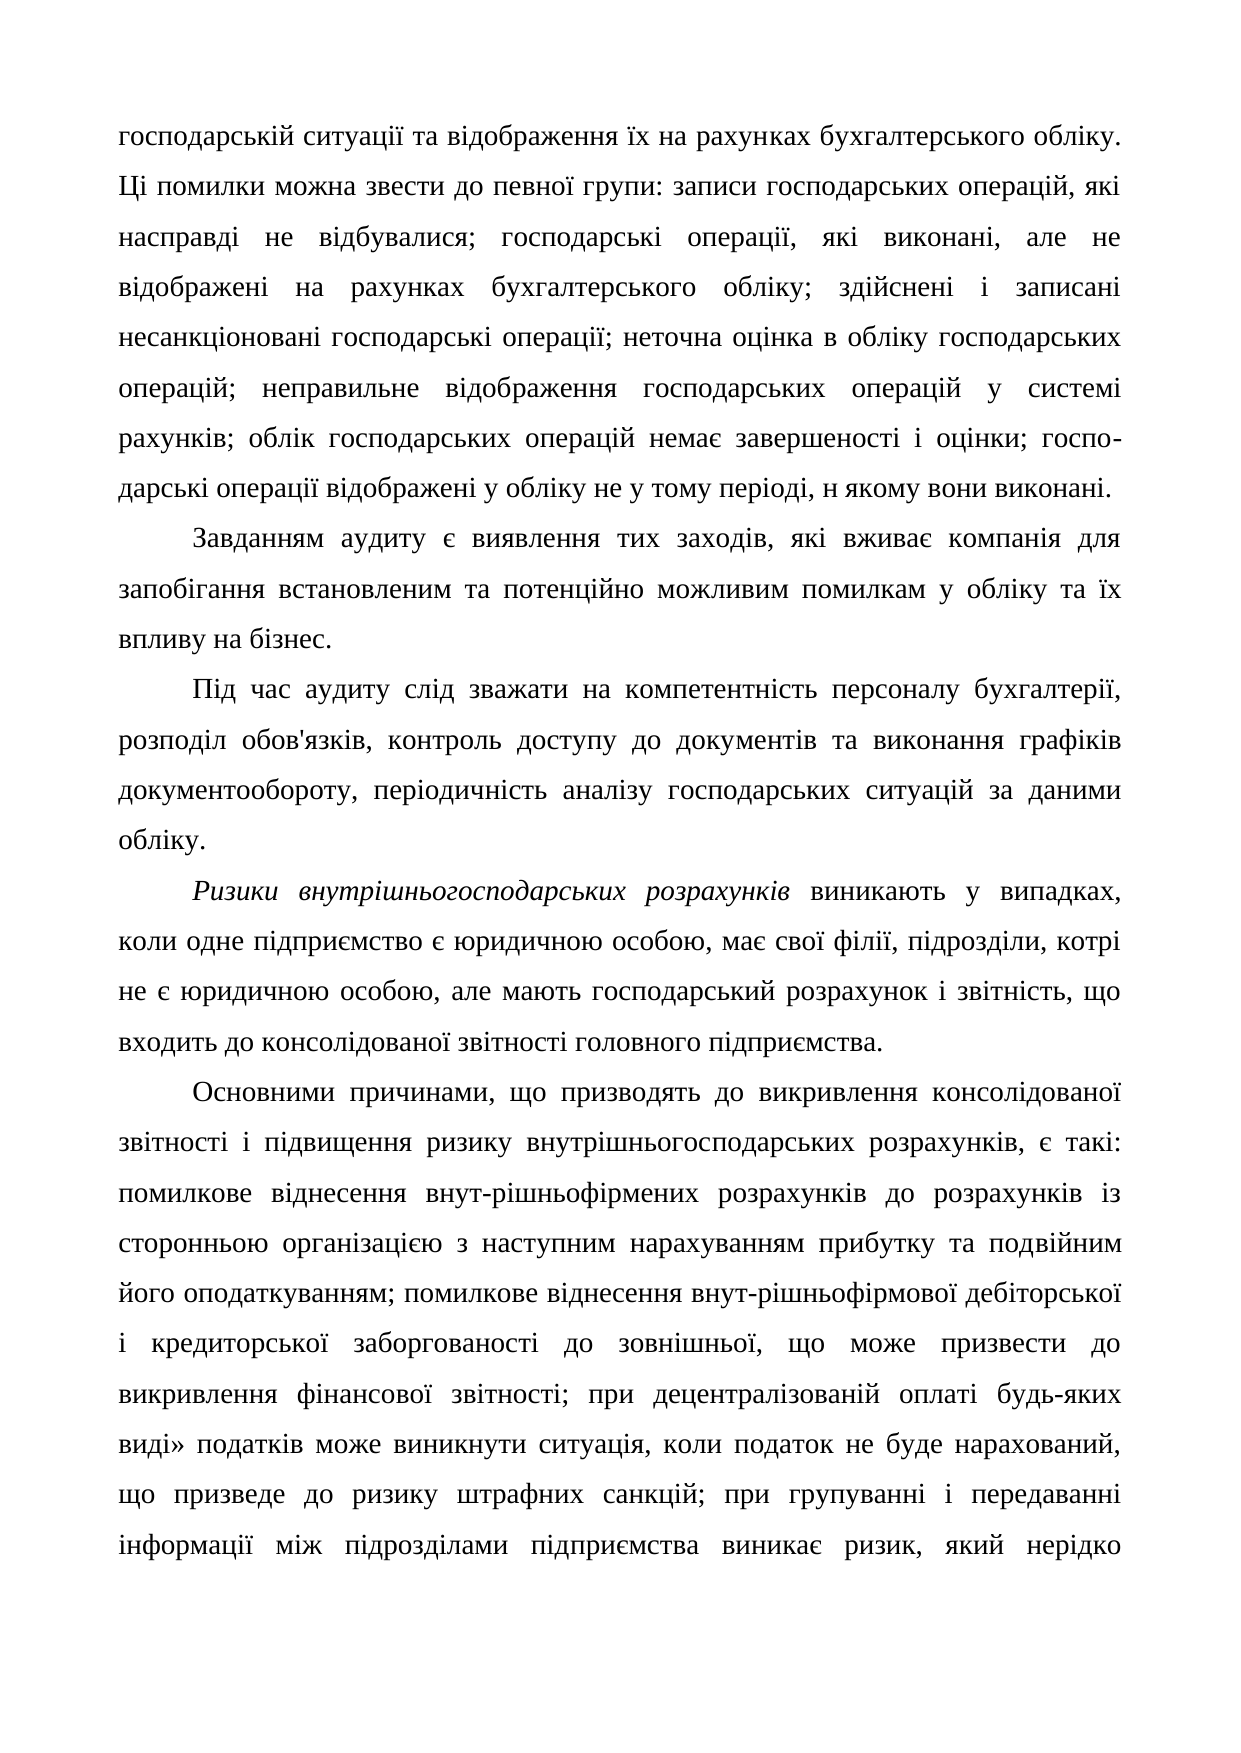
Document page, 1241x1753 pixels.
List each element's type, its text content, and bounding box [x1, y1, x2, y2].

text Під час аудиту слід зважати на компетентність персоналу бухгалтерії, розподіл обов'язків, контроль доступу до документів та виконання графіків документообороту, періодичність аналізу господарських ситуацій за даними обліку. [118, 672, 1122, 856]
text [118, 1074, 1122, 1560]
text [118, 118, 1122, 504]
text Ризики внутрішньогосподарських розрахунків виникають у випадках, коли одне підприємство є юридичною особою, має свої філії, підрозділи, котрі не є юридичною особою, але мають господарський розрахунок і звітність, що входить до консолідованої звітності головного підприємства. [118, 873, 1122, 1057]
text Завданням аудиту є виявлення тих заходів, які вживає компанія для запобігання встановленим та потенційно можливим помилкам у обліку та їх впливу на бізнес. [118, 521, 1122, 655]
